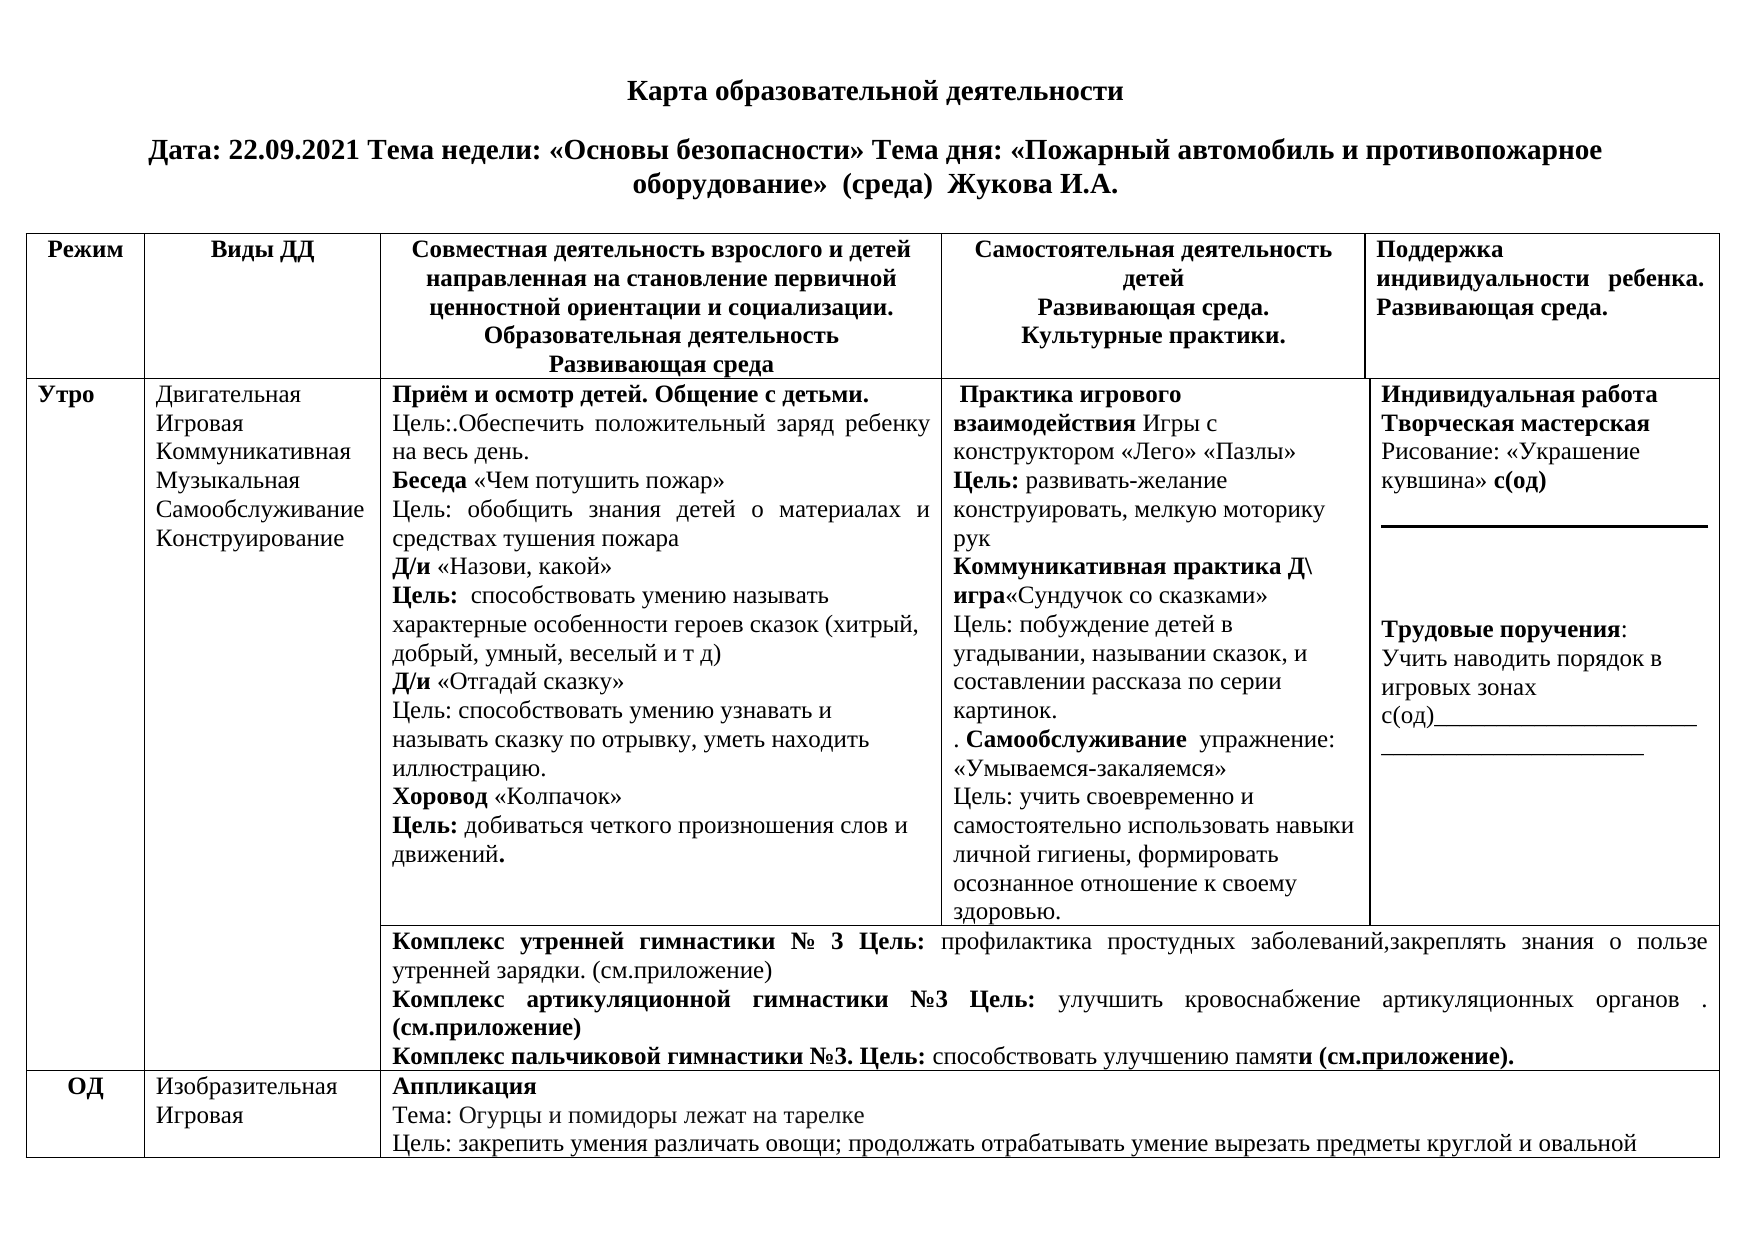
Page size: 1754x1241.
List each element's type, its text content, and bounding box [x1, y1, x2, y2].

table_cell Индивидуальная работа Творческая мастерская Рисование: «Украшение кувшина» с(од) Трудовые поручения: Учить наводить порядок в игровых зонах с(од)__________________________________________ [1371, 379, 1719, 925]
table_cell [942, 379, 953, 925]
table_header Поддержка индивидуальности ребенка. Развивающая среда. [1366, 234, 1719, 378]
table_cell Приём и осмотр детей. Общение с детьми. Цель:.Обеспечить положительный заряд ребенку на весь день. Беседа «Чем потушить пожар» Цель: обобщить знания детей о материалах и средствах тушения пожара Д/и «Назови, какой» Цель: способствовать умению называть характерные особенности героев сказок (хитрый, добрый, умный, веселый и т д) Д/и «Отгадай сказку» Цель: способствовать умению узнавать и называть сказку по отрывку, уметь находить иллюстрацию. Хоровод «Колпачок» Цель: добиваться четкого произношения слов и движений. [381, 379, 941, 925]
table_cell ОД [27, 1071, 144, 1157]
text Карта образовательной деятельности [56, 73, 1695, 107]
table_cell Комплекс утренней гимнастики № 3 Цель: профилактика простудных заболеваний,закреплять знания о пользе утренней зарядки. (см.приложение) Комплекс артикуляционной гимнастики №3 Цель: улучшить кровоснабжение артикуляционных органов . (см.приложение) Комплекс пальчиковой гимнастики №3. Цель: способствовать улучшению памяти (см.приложение). [381, 926, 1719, 1070]
table_cell Утро [27, 379, 144, 1070]
table_header Режим [27, 234, 144, 378]
table_cell Двигательная Игровая Коммуникативная Музыкальная Самообслуживание Конструирование [145, 379, 380, 1070]
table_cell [145, 1071, 380, 1157]
table_header Совместная деятельность взрослого и детей направленная на становление первичной ценностной ориентации и социализации. Образовательная деятельность Развивающая среда [381, 234, 941, 378]
table_header Виды ДД [145, 234, 380, 378]
table_header Самостоятельная деятельность детей Развивающая среда. Культурные практики. [942, 234, 1364, 378]
text Дата: 22.09.2021 Тема недели: «Основы безопасности» Тема дня: «Пожарный автомобиль и противопожарное оборудование» (среда) Жукова И.А. [56, 132, 1695, 199]
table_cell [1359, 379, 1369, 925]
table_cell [381, 1071, 1719, 1157]
